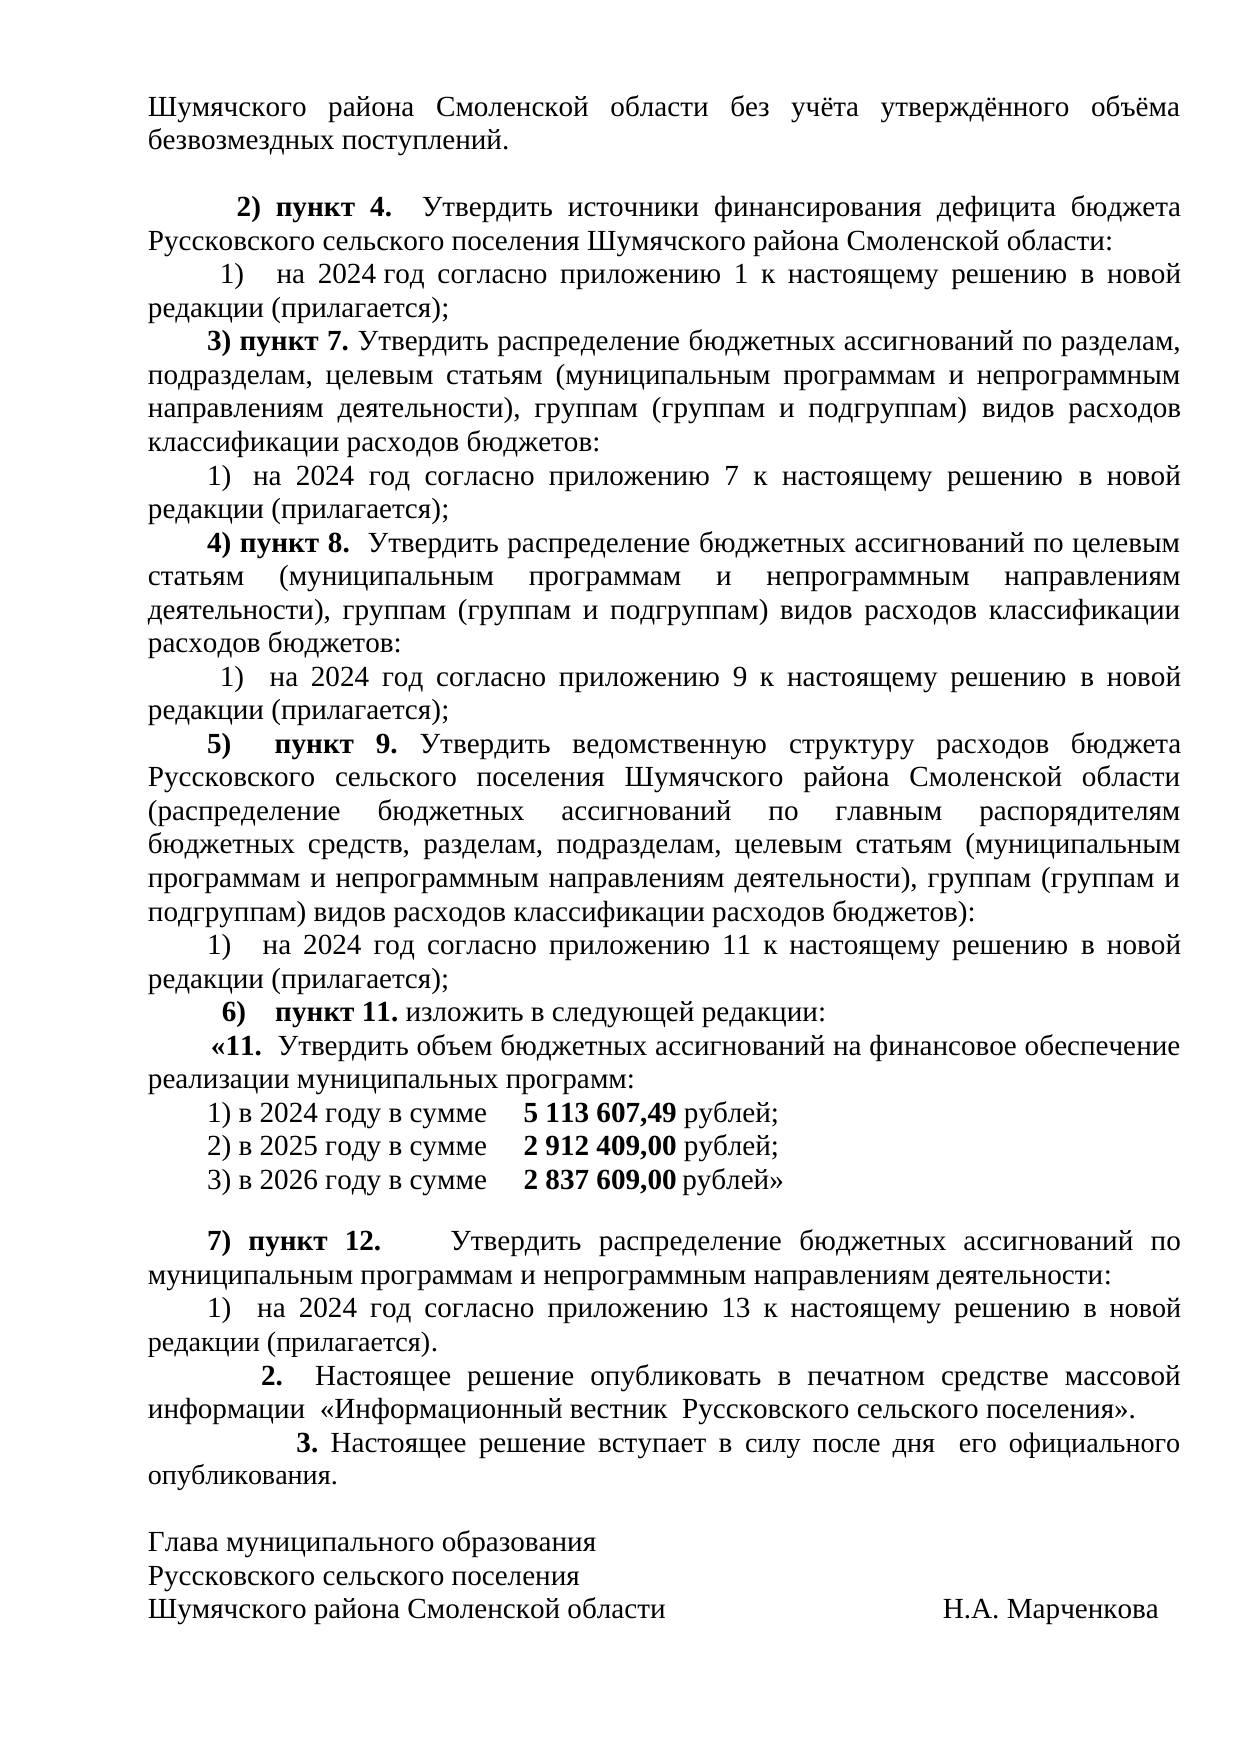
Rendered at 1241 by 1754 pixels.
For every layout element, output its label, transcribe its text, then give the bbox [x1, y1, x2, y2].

text 2) пункт 4. Утвердить источники финансирования дефицита бюджета Руссковского сельского поселения Шумячского района Смоленской области: [148, 189, 1181, 256]
text Шумячского района Смоленской области Н.А. Марченкова [148, 1591, 1181, 1625]
text «11. Утвердить объем бюджетных ассигнований на финансовое обеспечение реализации муниципальных программ: [148, 1028, 1181, 1095]
text 3) пункт 7. Утвердить распределение бюджетных ассигнований по разделам, подразделам, целевым статьям (муниципальным программам и непрограммным направлениям деятельности), группам (группам и подгруппам) видов расходов классификации расходов бюджетов: [148, 323, 1181, 458]
text 7) пункт 12. Утвердить распределение бюджетных ассигнований по муниципальным программам и непрограммным направлениям деятельности: [148, 1223, 1181, 1291]
text 3) в 2026 году в сумме 2 837 609,00 рублей» [148, 1162, 1181, 1196]
text Руссковского сельского поселения [148, 1558, 1181, 1591]
text 1) на 2024 год согласно приложению 13 к настоящему решению в новой редакции (прилагается). [148, 1291, 1181, 1358]
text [148, 89, 1181, 156]
text 1) на 2024 год согласно приложению 9 к настоящему решению в новой редакции (прилагается); [148, 659, 1181, 726]
text 1) на 2024 год согласно приложению 11 к настоящему решению в новой редакции (прилагается); [148, 927, 1181, 994]
text 5) пункт 9. Утвердить ведомственную структуру расходов бюджета Руссковского сельского поселения Шумячского района Смоленской области (распределение бюджетных ассигнований по главным распорядителям бюджетных средств, разделам, подразделам, целевым статьям (муниципальным программам и непрограммным направлениям деятельности), группам (группам и подгруппам) видов расходов классификации расходов бюджетов): [148, 726, 1181, 927]
text 1) на 2024 год согласно приложению 7 к настоящему решению в новой редакции (прилагается); [148, 458, 1181, 525]
text 4) пункт 8. Утвердить распределение бюджетных ассигнований по целевым статьям (муниципальным программам и непрограммным направлениям деятельности), группам (группам и подгруппам) видов расходов классификации расходов бюджетов: [148, 525, 1181, 659]
text 1) в 2024 году в сумме 5 113 607,49 рублей; [148, 1095, 1181, 1128]
text Глава муниципального образования [148, 1524, 1181, 1558]
text 3. Настоящее решение вступает в силу после дня его официального опубликования. [148, 1425, 1181, 1491]
text 2) в 2025 году в сумме 2 912 409,00 рублей; [148, 1128, 1181, 1162]
text 1) на 2024 год согласно приложению 1 к настоящему решению в новой редакции (прилагается); [148, 256, 1181, 323]
text 6) пункт 11. изложить в следующей редакции: [148, 994, 1181, 1028]
text 2. Настоящее решение опубликовать в печатном средстве массовой информации «Информационный вестник Руссковского сельского поселения». [148, 1358, 1181, 1425]
